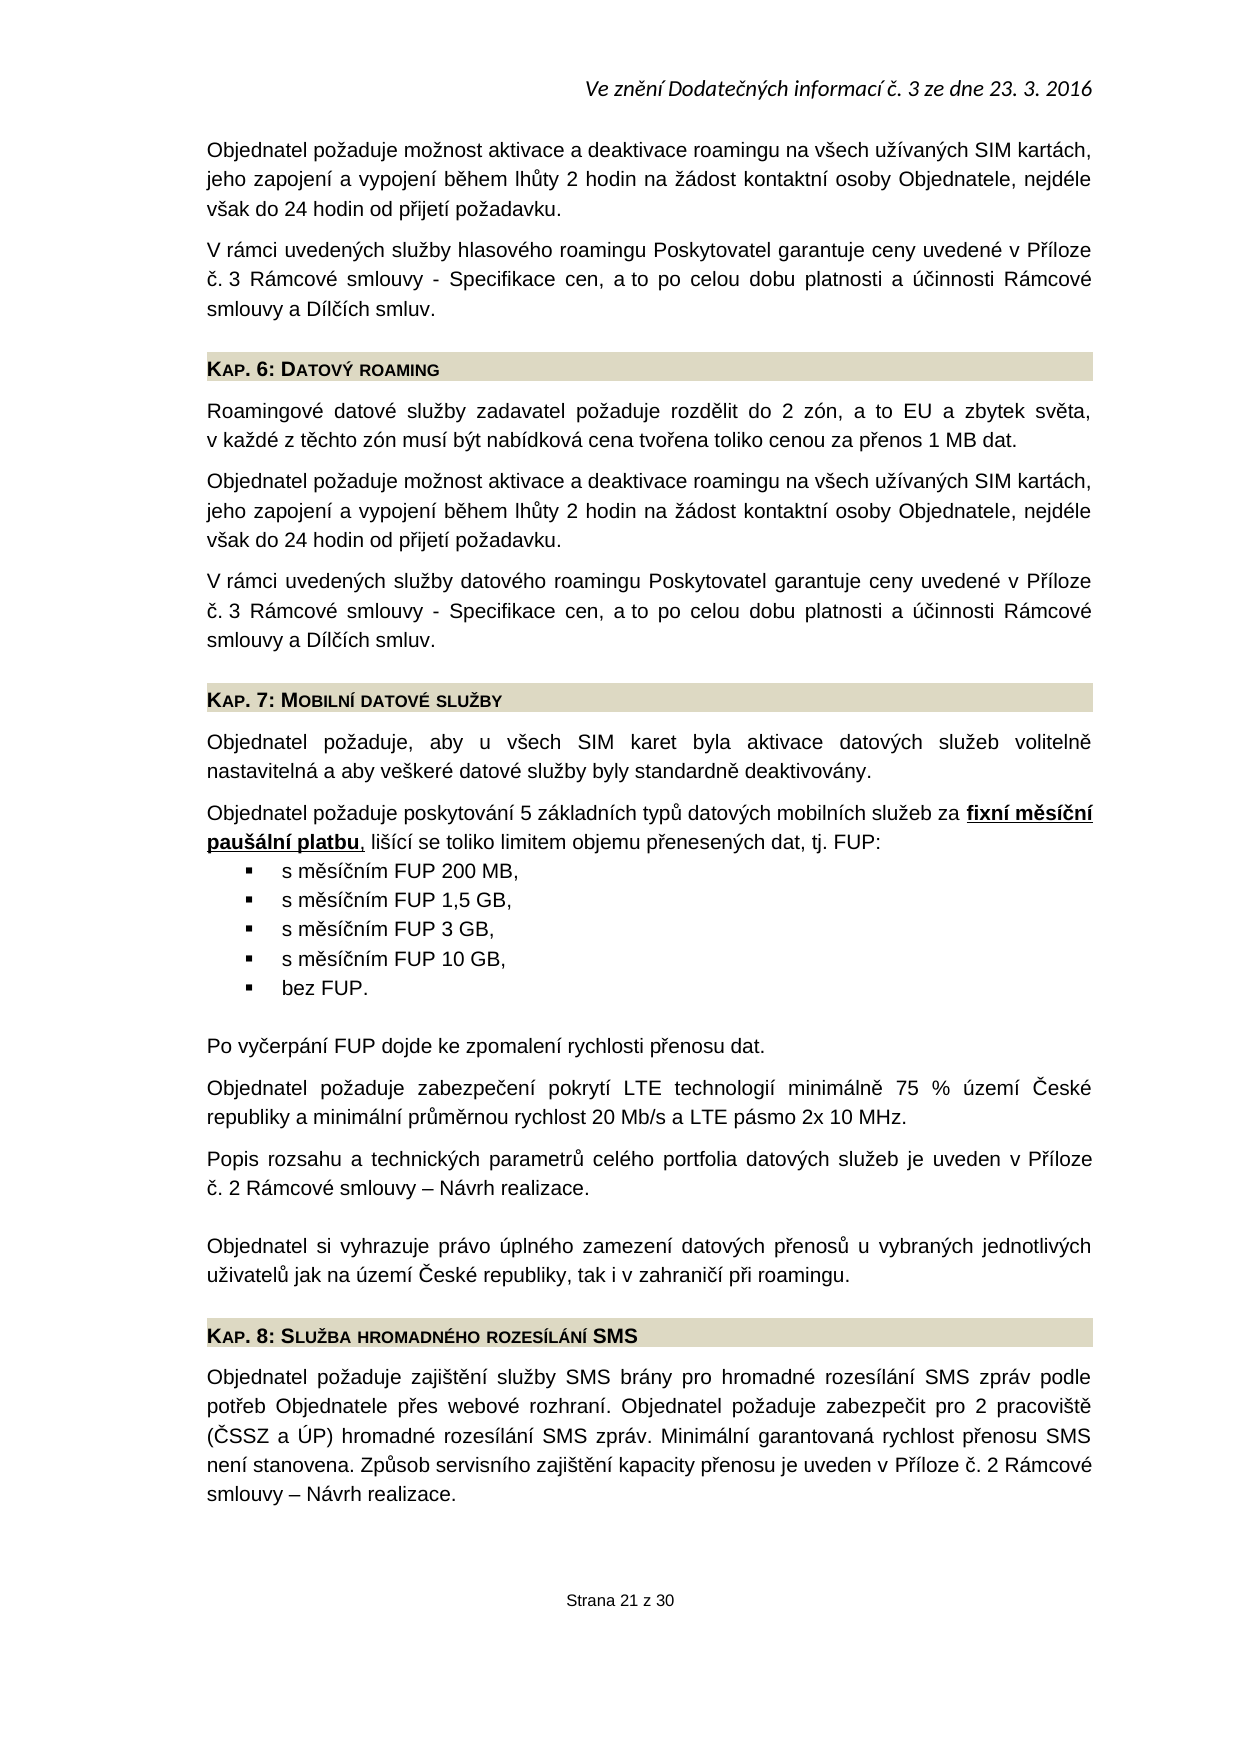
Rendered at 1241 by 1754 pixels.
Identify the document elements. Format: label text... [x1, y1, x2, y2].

list s měsíčním FUP 1,5 GB, [244, 883, 1093, 912]
list Popis rozsahu a technických parametrů celého portfolia datových služeb je uveden v Příloze č. 2 Rámcové smlouvy – Návrh realizace. [207, 1141, 1093, 1199]
text Kap. 6: Datový roaming [207, 352, 1093, 381]
text Objednatel požaduje zajištění služby SMS brány pro hromadné rozesílání SMS zpráv podle potřeb Objednatele přes webové rozhraní. Objednatel požaduje zabezpečit pro 2 pracoviště (ČSSZ a ÚP) hromadné rozesílání SMS zpráv. Minimální garantovaná rychlost přenosu SMS není stanovena. Způsob servisního zajištění kapacity přenosu je uveden v Příloze č. 2 Rámcové smlouvy – Návrh realizace. [207, 1360, 1093, 1506]
text Objednatel požaduje, aby u všech SIM karet byla aktivace datových služeb volitelně nastavitelná a aby veškeré datové služby byly standardně deaktivovány. [207, 724, 1093, 783]
text Kap. 8: Služba hromadného rozesílání SMS [207, 1318, 1093, 1347]
list Objednatel požaduje zabezpečení pokrytí LTE technologií minimálně 75 % území České republiky a minimální průměrnou rychlost 20 Mb/s a LTE pásmo 2x 10 MHz. [207, 1070, 1093, 1129]
list s měsíčním FUP 3 GB, [244, 912, 1093, 941]
list s měsíčním FUP 10 GB, [244, 941, 1093, 970]
text Roamingové datové služby zadavatel požaduje rozdělit do 2 zón, a to EU a zbytek světa, v každé z těchto zón musí být nabídková cena tvořena toliko cenou za přenos 1 MB dat. [207, 393, 1093, 452]
text V rámci uvedených služby hlasového roamingu Poskytovatel garantuje ceny uvedené v Příloze č. 3 Rámcové smlouvy - Specifikace cen, a to po celou dobu platnosti a účinnosti Rámcové smlouvy a Dílčích smluv. [207, 233, 1093, 320]
text Objednatel požaduje možnost aktivace a deaktivace roamingu na všech užívaných SIM kartách, jeho zapojení a vypojení během lhůty 2 hodin na žádost kontaktní osoby Objednatele, nejdéle však do 24 hodin od přijetí požadavku. [207, 464, 1093, 552]
list bez FUP. [244, 970, 1093, 999]
text V rámci uvedených služby datového roamingu Poskytovatel garantuje ceny uvedené v Příloze č. 3 Rámcové smlouvy - Specifikace cen, a to po celou dobu platnosti a účinnosti Rámcové smlouvy a Dílčích smluv. [207, 564, 1093, 652]
list s měsíčním FUP 200 MB, [244, 854, 1093, 883]
text Objednatel požaduje možnost aktivace a deaktivace roamingu na všech užívaných SIM kartách, jeho zapojení a vypojení během lhůty 2 hodin na žádost kontaktní osoby Objednatele, nejdéle však do 24 hodin od přijetí požadavku. [207, 133, 1093, 220]
list Objednatel požaduje poskytování 5 základních typů datových mobilních služeb za fixní měsíční paušální platbu, lišící se toliko limitem objemu přenesených dat, tj. FUP: [207, 795, 1093, 854]
text Kap. 7: Mobilní datové služby [207, 683, 1093, 712]
list Po vyčerpání FUP dojde ke zpomalení rychlosti přenosu dat. [207, 1029, 1093, 1058]
list Objednatel si vyhrazuje právo úplného zamezení datových přenosů u vybraných jednotlivých uživatelů jak na území České republiky, tak i v zahraničí při roamingu. [207, 1229, 1093, 1287]
